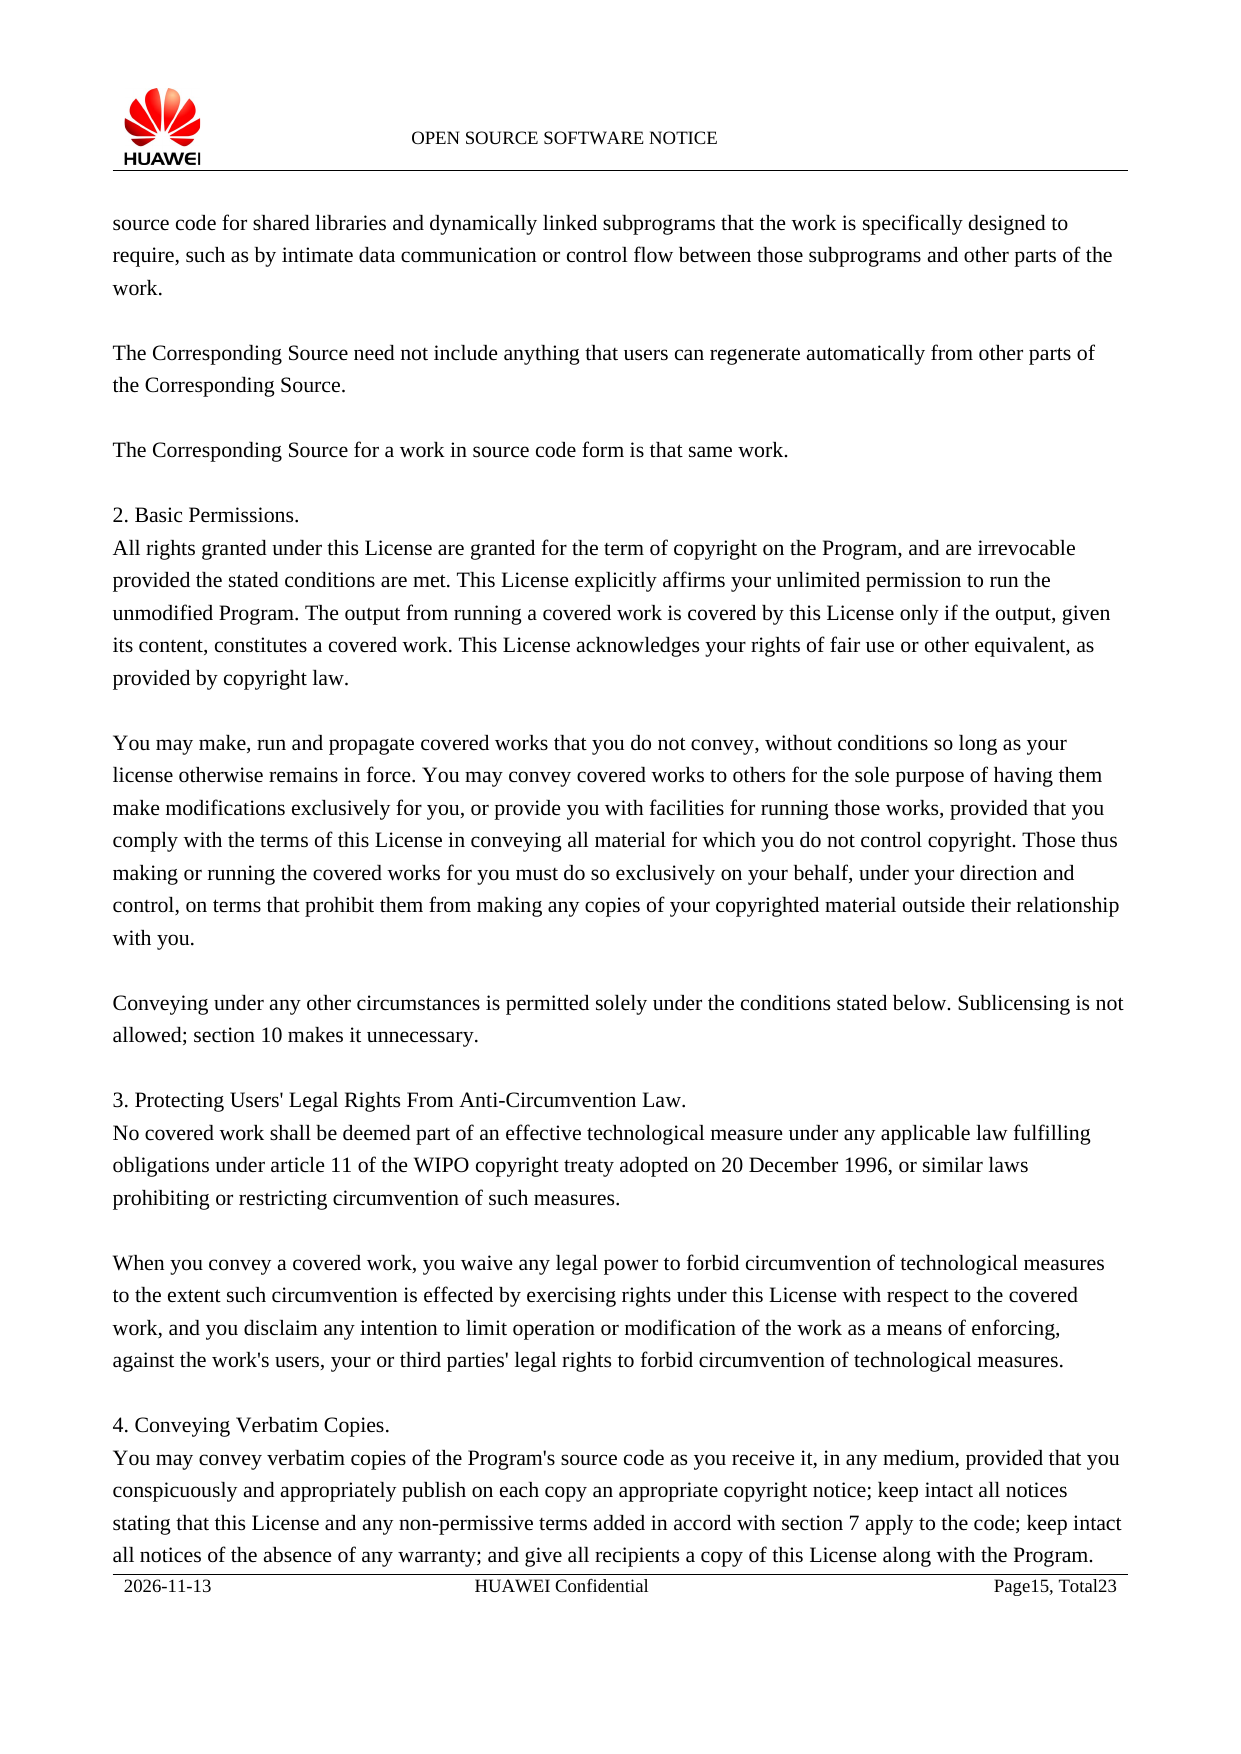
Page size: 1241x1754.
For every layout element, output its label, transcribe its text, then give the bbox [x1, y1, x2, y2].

picture [124, 88, 201, 165]
